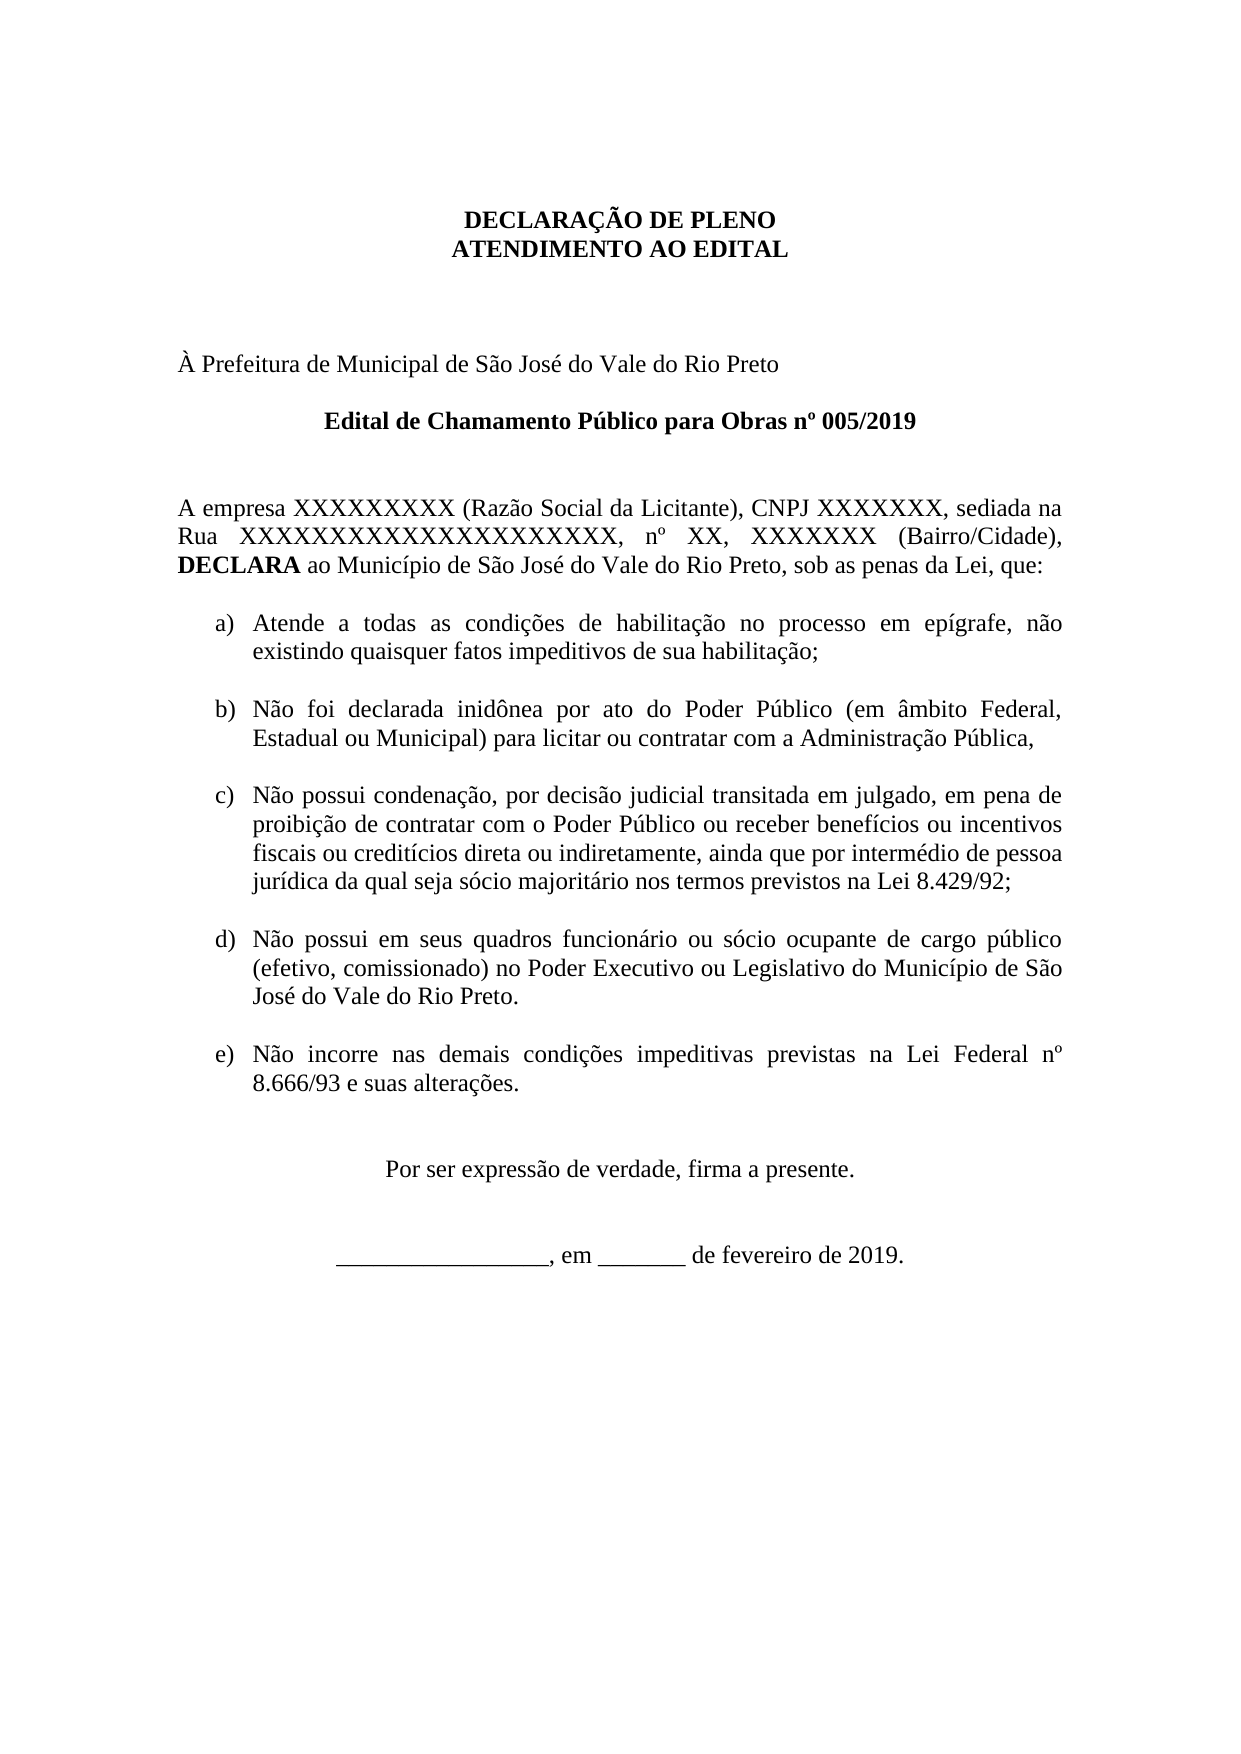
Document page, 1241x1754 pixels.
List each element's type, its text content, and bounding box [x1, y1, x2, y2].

list Não incorre nas demais condições impeditivas previstas na Lei Federal nº 8.666/93 e suas alterações. [215, 1039, 1063, 1096]
list Não possui condenação, por decisão judicial transitada em julgado, em pena de proibição de contratar com o Poder Público ou receber benefícios ou incentivos fiscais ou creditícios direta ou indiretamente, ainda que por intermédio de pessoa jurídica da qual seja sócio majoritário nos termos previstos na Lei 8.429/92; [215, 780, 1063, 895]
list Não possui em seus quadros funcionário ou sócio ocupante de cargo público (efetivo, comissionado) no Poder Executivo ou Legislativo do Município de São José do Vale do Rio Preto. [215, 924, 1063, 1010]
text Edital de Chamamento Público para Obras nº 005/2019 [177, 406, 1063, 435]
text A empresa XXXXXXXXX (Razão Social da Licitante), CNPJ XXXXXXX, sediada na Rua XXXXXXXXXXXXXXXXXXXXX, nº XX, XXXXXXX (Bairro/Cidade), DECLARA ao Município de São José do Vale do Rio Preto, sob as penas da Lei, que: [177, 493, 1063, 579]
text DECLARAÇÃO DE PLENO [177, 205, 1063, 234]
list Não foi declarada inidônea por ato do Poder Público (em âmbito Federal, Estadual ou Municipal) para licitar ou contratar com a Administração Pública, [215, 694, 1063, 751]
text À Prefeitura de Municipal de São José do Vale do Rio Preto [177, 349, 1063, 378]
text _________________, em _______ de fevereiro de 2019. [177, 1240, 1063, 1269]
text ATENDIMENTO AO EDITAL [177, 234, 1063, 263]
text Por ser expressão de verdade, firma a presente. [177, 1154, 1063, 1183]
list Atende a todas as condições de habilitação no processo em epígrafe, não existindo quaisquer fatos impeditivos de sua habilitação; [215, 608, 1063, 665]
